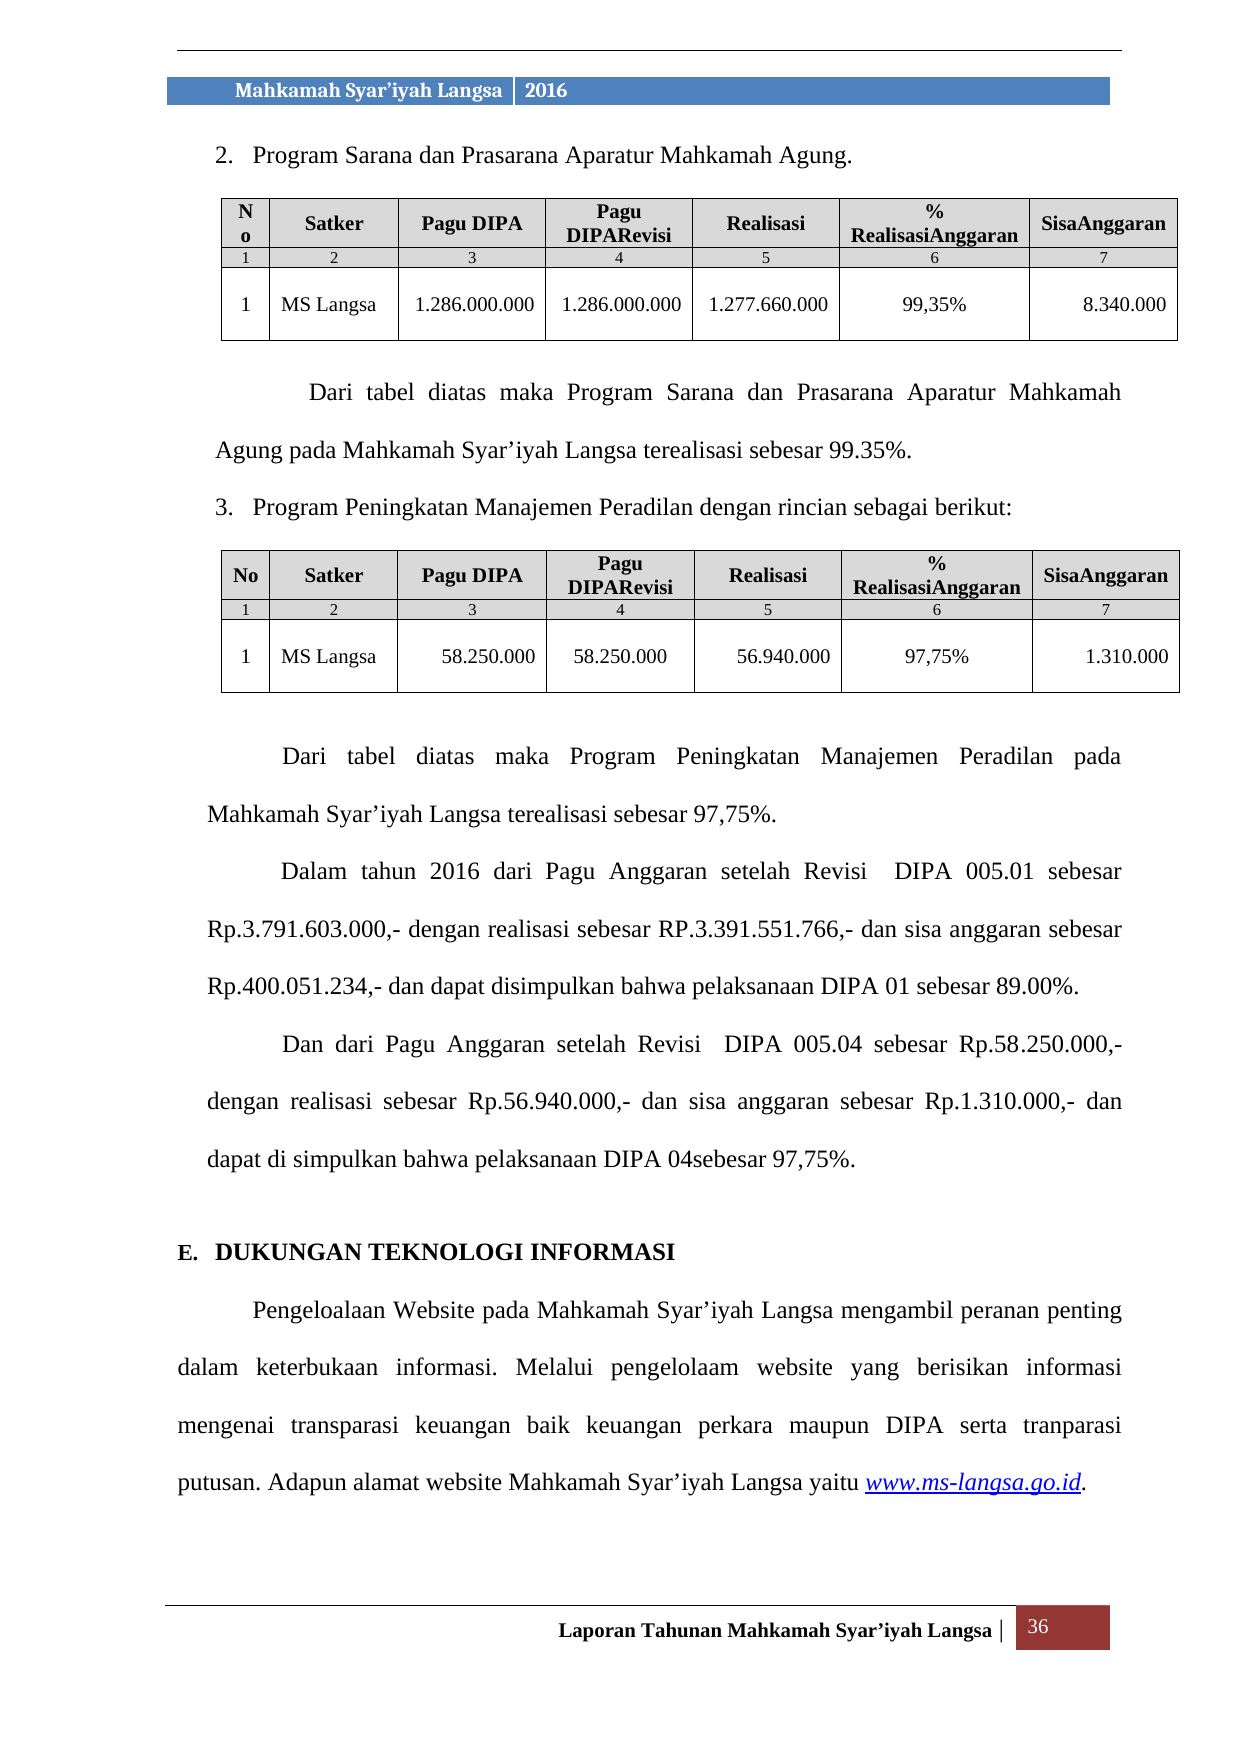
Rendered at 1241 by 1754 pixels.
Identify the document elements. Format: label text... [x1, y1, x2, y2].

text Dalam tahun 2016 dari Pagu Anggaran setelah Revisi DIPA 005.01 sebesar Rp.3.791.603.000,- dengan realisasi sebesar RP.3.391.551.766,- dan sisa anggaran sebesar Rp.400.051.234,- dan dapat disimpulkan bahwa pelaksanaan DIPA 01 sebesar 89.00%. [207, 856, 1122, 1000]
table_cell 2 [270, 248, 398, 267]
table_header Realisasi [695, 551, 841, 599]
table_cell 5 [695, 600, 841, 619]
text Dan dari Pagu Anggaran setelah Revisi DIPA 005.04 sebesar Rp.58.250.000,- dengan realisasi sebesar Rp.56.940.000,- dan sisa anggaran sebesar Rp.1.310.000,- dan dapat di simpulkan bahwa pelaksanaan DIPA 04sebesar 97,75%. [207, 1029, 1122, 1173]
table_cell 6 [842, 600, 1032, 619]
table_cell 56.940.000 [695, 620, 841, 692]
text Dari tabel diatas maka Program Peningkatan Manajemen Peradilan pada Mahkamah Syar’iyah Langsa terealisasi sebesar 97,75%. [207, 741, 1122, 828]
table_cell 2 [270, 600, 397, 619]
table_cell 58.250.000 [398, 620, 546, 692]
table_header % RealisasiAnggaran [840, 199, 1029, 247]
table_header % RealisasiAnggaran [842, 551, 1032, 599]
list DUKUNGAN TEKNOLOGI INFORMASI [177, 1237, 1122, 1266]
table_header SisaAnggaran [1033, 551, 1179, 599]
table_header Pagu DIPARevisi [546, 199, 692, 247]
table_header Pagu DIPA [399, 199, 545, 247]
table_cell 5 [693, 248, 839, 267]
table_cell 1 [222, 248, 269, 267]
list Program Peningkatan Manajemen Peradilan dengan rincian sebagai berikut: [215, 492, 1122, 521]
table_cell 1.277.660.000 [693, 268, 839, 340]
text Dari tabel diatas maka Program Sarana dan Prasarana Aparatur Mahkamah Agung pada Mahkamah Syar’iyah Langsa terealisasi sebesar 99.35%. [215, 377, 1122, 463]
table_cell 4 [547, 600, 694, 619]
table_cell 99,35% [840, 268, 1029, 340]
table_cell 6 [840, 248, 1029, 267]
table_cell 1.286.000.000 [546, 268, 692, 340]
table_header SisaAnggaran [1030, 199, 1177, 247]
table_cell MS Langsa [270, 268, 398, 340]
text Pengeloalaan Website pada Mahkamah Syar’iyah Langsa mengambil peranan penting dalam keterbukaan informasi. Melalui pengelolaam website yang berisikan informasi mengenai transparasi keuangan baik keuangan perkara maupun DIPA serta tranparasi putusan. Adapun alamat website Mahkamah Syar’iyah Langsa yaitu www.ms-langsa.go.id. [177, 1295, 1122, 1496]
table_cell 3 [399, 248, 545, 267]
table_cell 1.286.000.000 [399, 268, 545, 340]
table_cell 1.310.000 [1033, 620, 1179, 692]
table_header Satker [270, 199, 398, 247]
table_cell 7 [1030, 248, 1177, 267]
table_header Pagu DIPA [398, 551, 546, 599]
list Program Sarana dan Prasarana Aparatur Mahkamah Agung. [215, 140, 1122, 169]
table_cell 1 [222, 600, 269, 619]
table_header Satker [270, 551, 397, 599]
table_header No [222, 551, 269, 599]
table_cell MS Langsa [270, 620, 397, 692]
table_cell 4 [546, 248, 692, 267]
table_header Pagu DIPARevisi [547, 551, 694, 599]
table_cell 97,75% [842, 620, 1032, 692]
table_cell 1 [222, 268, 269, 340]
table_cell 7 [1033, 600, 1179, 619]
table_cell 58.250.000 [547, 620, 694, 692]
table_header No [222, 199, 269, 247]
table_cell 8.340.000 [1030, 268, 1177, 340]
table_header Realisasi [693, 199, 839, 247]
table_cell 3 [398, 600, 546, 619]
table_cell 1 [222, 620, 269, 692]
